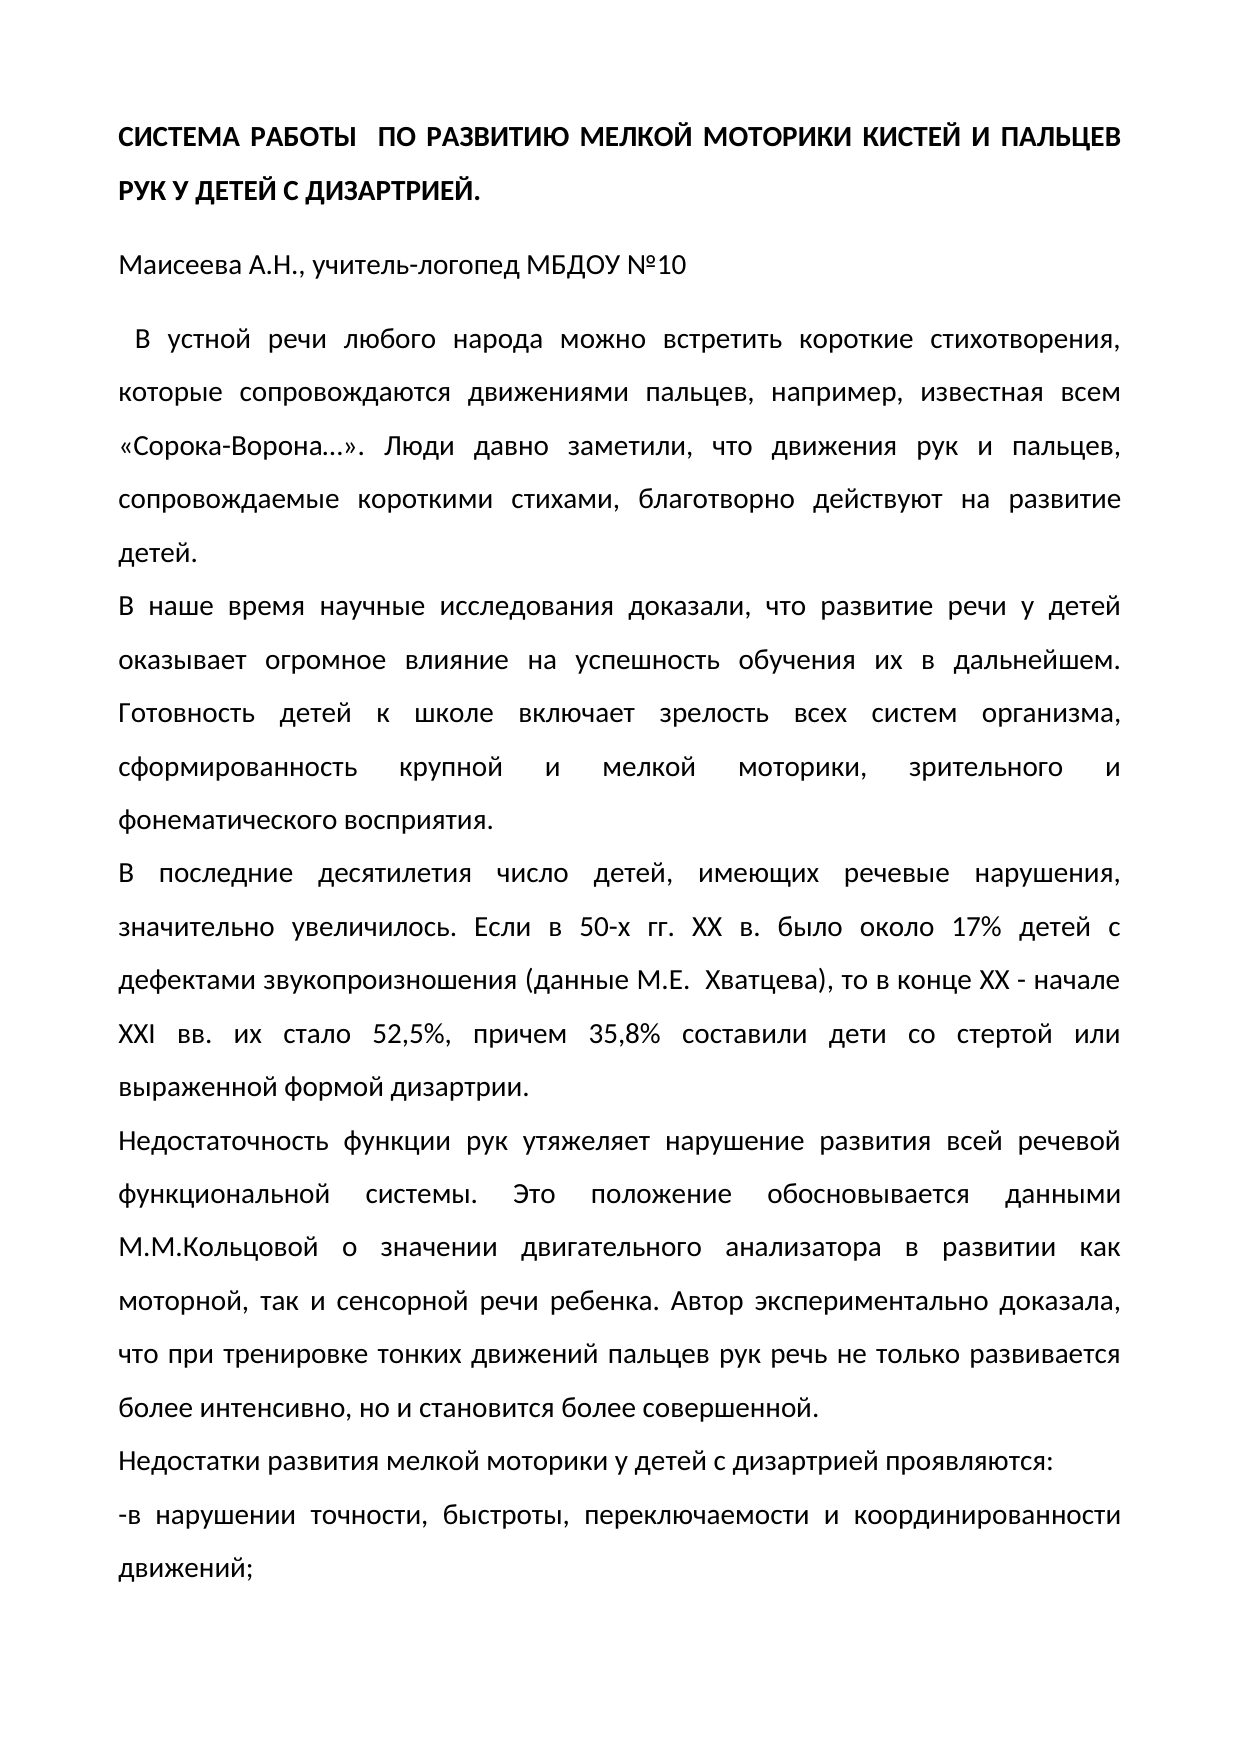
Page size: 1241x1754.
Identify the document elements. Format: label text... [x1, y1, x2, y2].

text СИСТЕМА РАБОТЫ ПО РАЗВИТИЮ МЕЛКОЙ МОТОРИКИ КИСТЕЙ И ПАЛЬЦЕВ РУК У ДЕТЕЙ С ДИЗАРТРИЕЙ. [118, 118, 1122, 207]
text -в нарушении точности, быстроты, переключаемости и координированности движений; [118, 1496, 1122, 1585]
text В устной речи любого народа можно встретить короткие стихотворения, которые сопровождаются движениями пальцев, например, известная всем «Сорока-Ворона…». Люди давно заметили, что движения рук и пальцев, сопровождаемые короткими стихами, благотворно действуют на развитие детей. [118, 320, 1122, 569]
text Недостаточность функции рук утяжеляет нарушение развития всей речевой функциональной системы. Это положение обосновывается данными М.М.Кольцовой о значении двигательного анализатора в развитии как моторной, так и сенсорной речи ребенка. Автор экспериментально доказала, что при тренировке тонких движений пальцев рук речь не только развивается более интенсивно, но и становится более совершенной. [118, 1122, 1122, 1424]
text Маисеева А.Н., учитель-логопед МБДОУ №10 [118, 246, 1122, 281]
text В наше время научные исследования доказали, что развитие речи у детей оказывает огромное влияние на успешность обучения их в дальнейшем. Готовность детей к школе включает зрелость всех систем организма, сформированность крупной и мелкой моторики, зрительного и фонематического восприятия. [118, 587, 1122, 837]
text Недостатки развития мелкой моторики у детей с дизартрией проявляются: [118, 1442, 1122, 1478]
text В последние десятилетия число детей, имеющих речевые нарушения, значительно увеличилось. Если в 50-х гг. ХХ в. было около 17% детей с дефектами звукопроизношения (данные М.Е. Хватцева), то в конце ХХ - начале ХХI вв. их стало 52,5%, причем 35,8% составили дети со стертой или выраженной формой дизартрии. [118, 854, 1122, 1104]
